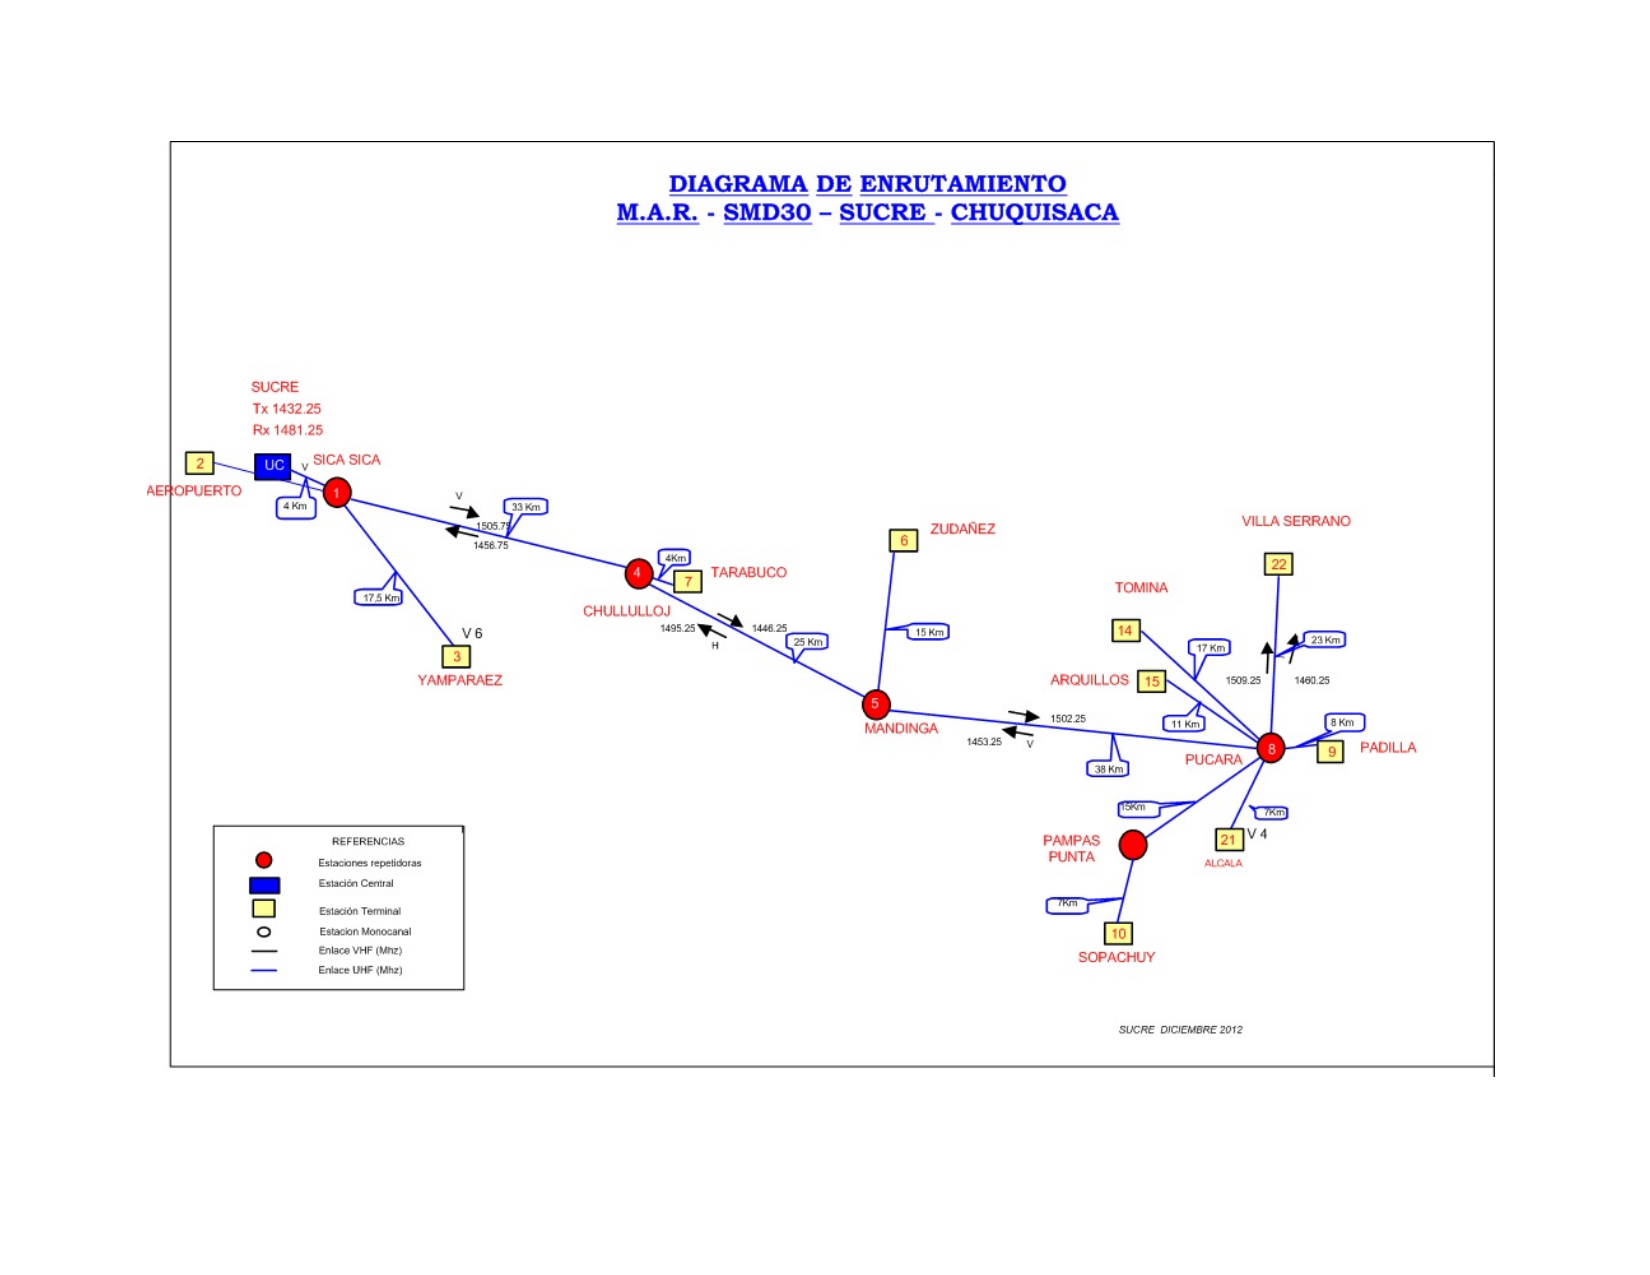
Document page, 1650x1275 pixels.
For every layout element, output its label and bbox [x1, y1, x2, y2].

picture [147, 141, 1495, 1077]
